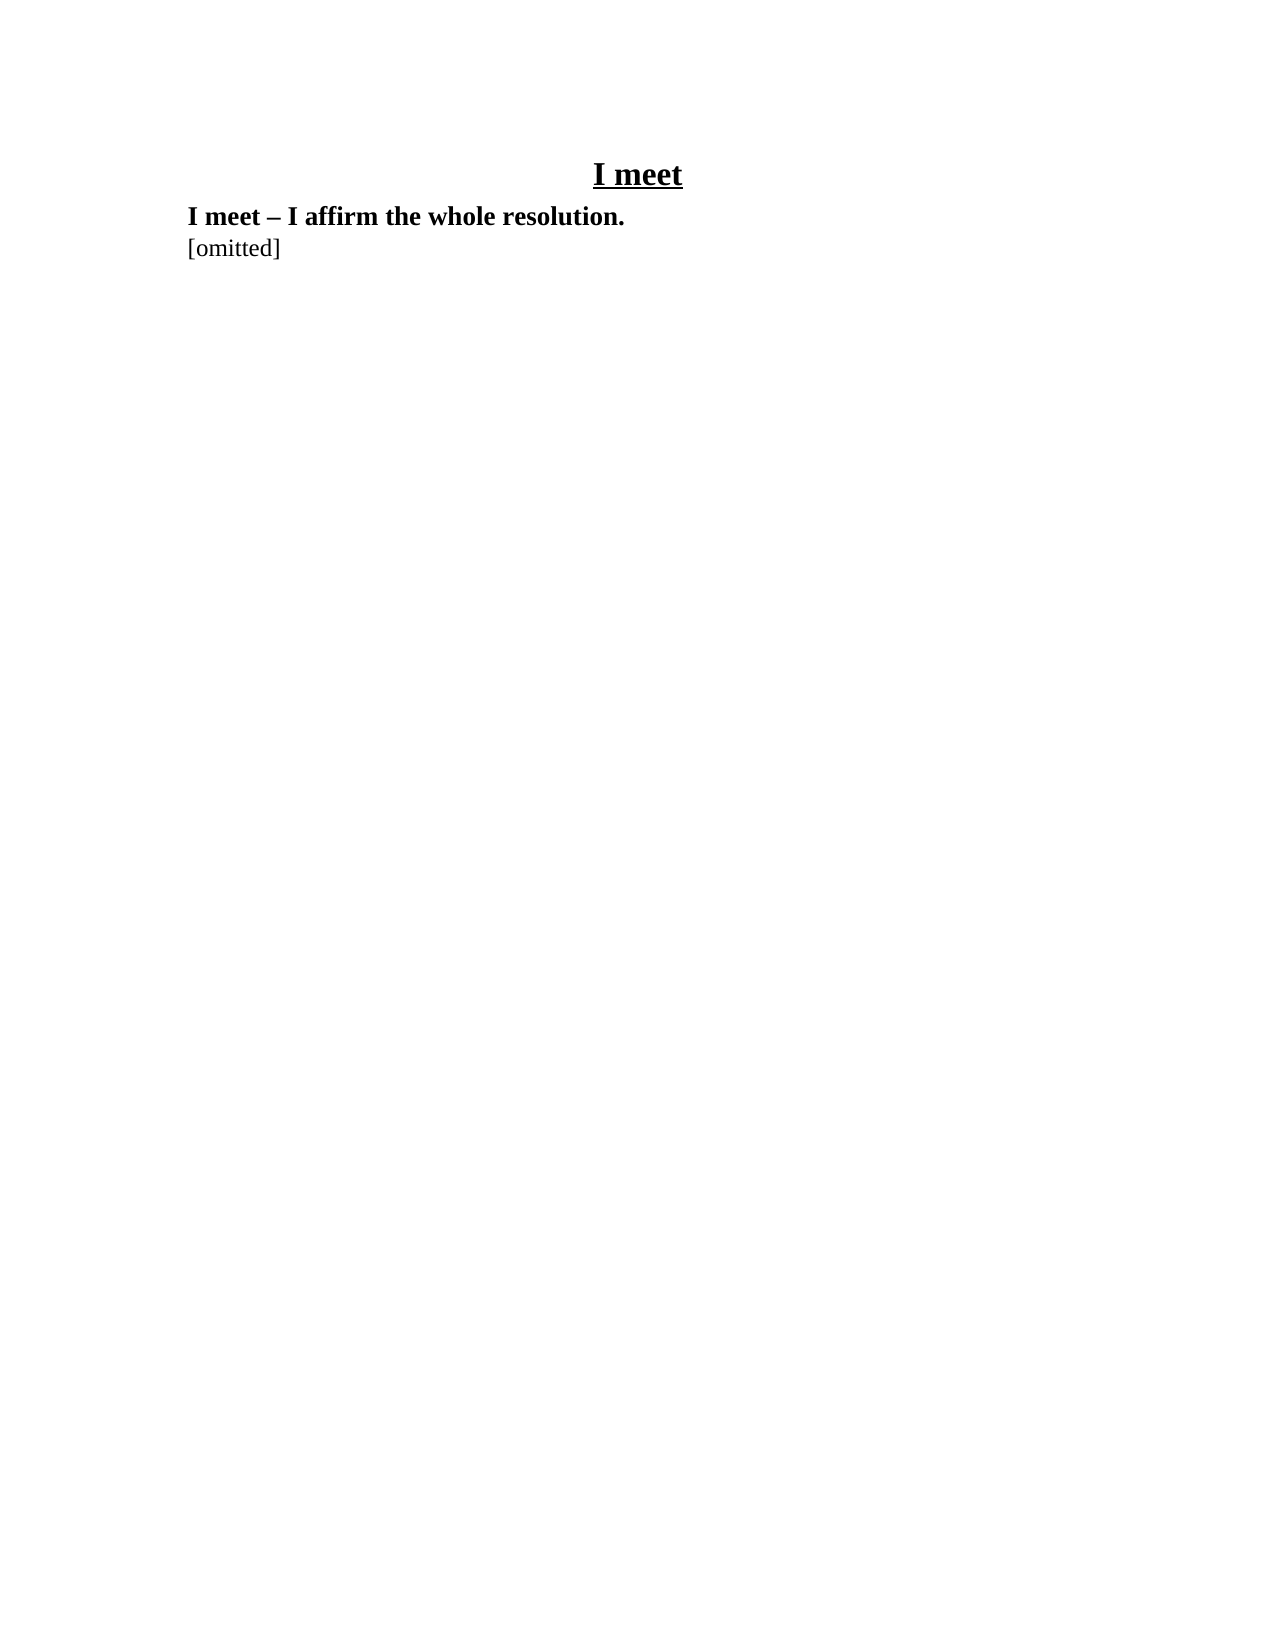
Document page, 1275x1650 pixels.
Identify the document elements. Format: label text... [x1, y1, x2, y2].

subtitle I meet [187, 154, 1087, 192]
subtitle I meet – I affirm the whole resolution. [187, 200, 1087, 231]
text [omitted] [187, 233, 1087, 262]
